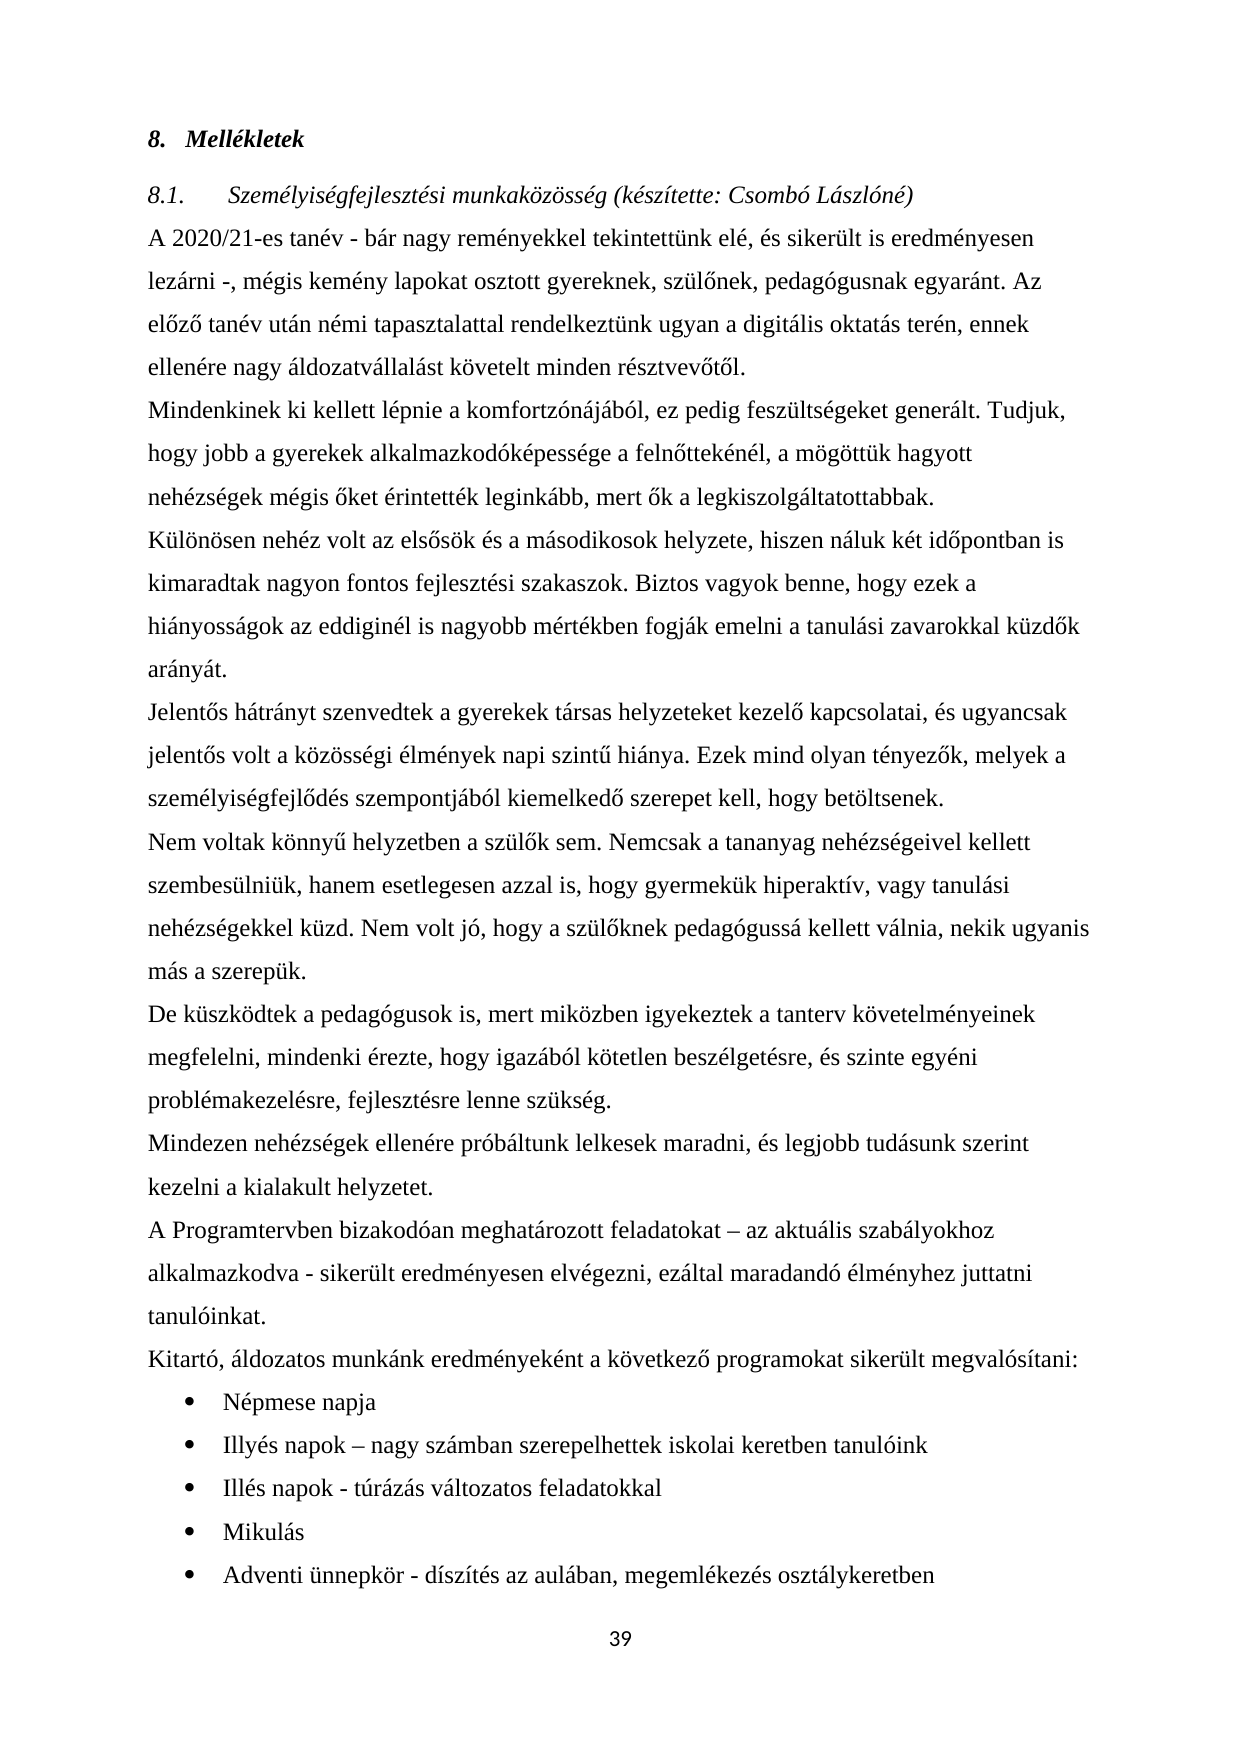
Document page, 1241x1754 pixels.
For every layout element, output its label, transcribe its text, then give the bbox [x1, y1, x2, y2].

text A Programtervben bizakodóan meghatározott feladatokat – az aktuális szabályokhoz alkalmazkodva - sikerült eredményesen elvégezni, ezáltal maradandó élményhez juttatni tanulóinkat. [148, 1215, 1092, 1330]
text Mindezen nehézségek ellenére próbáltunk lelkesek maradni, és legjobb tudásunk szerint kezelni a kialakult helyzetet. [148, 1128, 1092, 1200]
text Mellékletek [148, 124, 1092, 153]
text Nem voltak könnyű helyzetben a szülők sem. Nemcsak a tananyag nehézségeivel kellett szembesülniük, hanem esetlegesen azzal is, hogy gyermekük hiperaktív, vagy tanulási nehézségekkel küzd. Nem volt jó, hogy a szülőknek pedagógussá kellett válnia, nekik ugyanis más a szerepük. [148, 827, 1092, 985]
text A 2020/21-es tanév - bár nagy reményekkel tekintettünk elé, és sikerült is eredményesen lezárni -, mégis kemény lapokat osztott gyereknek, szülőnek, pedagógusnak egyaránt. Az előző tanév után némi tapasztalattal rendelkeztünk ugyan a digitális oktatás terén, ennek ellenére nagy áldozatvállalást követelt minden résztvevőtől. [148, 223, 1092, 381]
list Adventi ünnepkör - díszítés az aulában, megemlékezés osztálykeretben [185, 1560, 1092, 1588]
list Illés napok - túrázás változatos feladatokkal [185, 1473, 1092, 1502]
text Személyiségfejlesztési munkaközösség (készítette: Csombó Lászlóné) [147, 180, 1092, 208]
list Illyés napok – nagy számban szerepelhettek iskolai keretben tanulóink [185, 1430, 1092, 1459]
text Kitartó, áldozatos munkánk eredményeként a következő programokat sikerült megvalósítani: [148, 1344, 1092, 1373]
text Mindenkinek ki kellett lépnie a komfortzónájából, ez pedig feszültségeket generált. Tudjuk, hogy jobb a gyerekek alkalmazkodóképessége a felnőttekénél, a mögöttük hagyott nehézségek mégis őket érintették leginkább, mert ők a legkiszolgáltatottabbak. [148, 395, 1092, 510]
text De küszködtek a pedagógusok is, mert miközben igyekeztek a tanterv követelményeinek megfelelni, mindenki érezte, hogy igazából kötetlen beszélgetésre, és szinte egyéni problémakezelésre, fejlesztésre lenne szükség. [148, 999, 1092, 1114]
text Különösen nehéz volt az elsősök és a másodikosok helyzete, hiszen náluk két időpontban is kimaradtak nagyon fontos fejlesztési szakaszok. Biztos vagyok benne, hogy ezek a hiányosságok az eddiginél is nagyobb mértékben fogják emelni a tanulási zavarokkal küzdők arányát. [148, 525, 1092, 683]
text Jelentős hátrányt szenvedtek a gyerekek társas helyzeteket kezelő kapcsolatai, és ugyancsak jelentős volt a közösségi élmények napi szintű hiánya. Ezek mind olyan tényezők, melyek a személyiségfejlődés szempontjából kiemelkedő szerepet kell, hogy betöltsenek. [148, 697, 1092, 812]
list Népmese napja [185, 1387, 1092, 1416]
list Mikulás [185, 1517, 1092, 1545]
